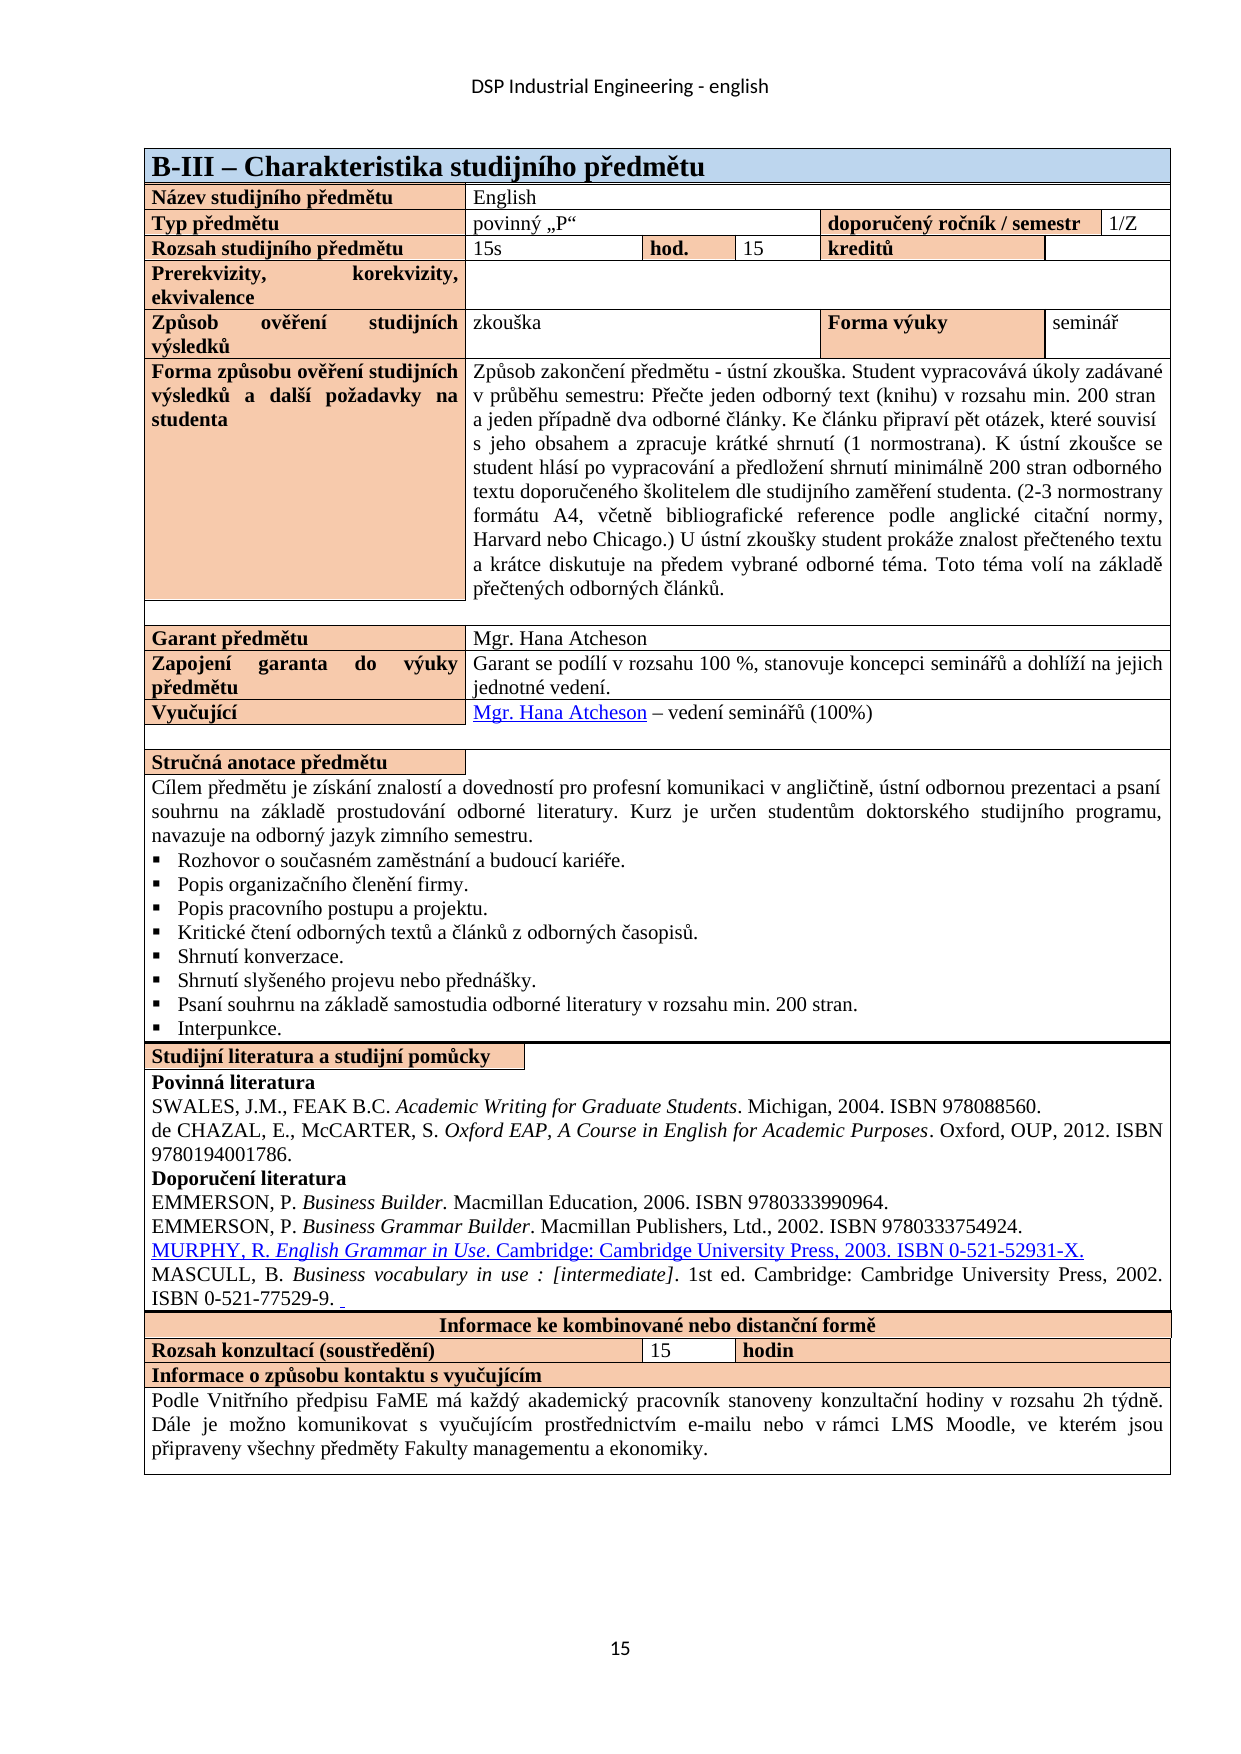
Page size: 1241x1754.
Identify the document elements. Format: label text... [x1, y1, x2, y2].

table_cell Stručná anotace předmětu [145, 750, 465, 774]
table_cell Prerekvizity, korekvizity, ekvivalence [145, 261, 465, 309]
table_cell Garant předmětu [145, 626, 465, 650]
table_cell Informace ke kombinované nebo distanční formě [145, 1313, 1171, 1337]
table_cell [1046, 236, 1170, 259]
table_cell hodin [736, 1339, 1170, 1362]
table_cell Studijní literatura a studijní pomůcky [145, 1044, 524, 1068]
table_cell Název studijního předmětu [145, 185, 465, 209]
table_cell 15s [466, 236, 642, 259]
table_cell Vyučující [145, 700, 465, 724]
table_cell Rozsah studijního předmětu [145, 236, 465, 259]
table_cell English [466, 185, 1170, 209]
table_cell seminář [1046, 310, 1170, 358]
table_cell Forma způsobu ověření studijních výsledků a další požadavky na studenta [145, 359, 465, 599]
table_cell [525, 1044, 1170, 1068]
table_cell Způsob zakončení předmětu - ústní zkouška. Student vypracovává úkoly zadávané v průběhu semestru: Přečte jeden odborný text (knihu) v rozsahu min. 200 stran a jeden případně dva odborné články. Ke článku připraví pět otázek, které souvisí s jeho obsahem a zpracuje krátké shrnutí (1 normostrana). K ústní zkoušce se student hlásí po vypracování a předložení shrnutí minimálně 200 stran odborného textu doporučeného školitelem dle studijního zaměření studenta. (2-3 normostrany formátu A4, včetně bibliografické reference podle anglické citační normy, Harvard nebo Chicago.) U ústní zkoušky student prokáže znalost přečteného textu a krátce diskutuje na předem vybrané odborné téma. Toto téma volí na základě přečtených odborných článků. [466, 359, 1170, 599]
table_cell [466, 750, 1170, 774]
table_cell Zapojení garanta do výuky předmětu [145, 651, 465, 699]
table_cell 15 [736, 236, 820, 259]
table_cell doporučený ročník / semestr [821, 210, 1101, 234]
table_cell Povinná literatura Swales, J.M., Feak B.C. Academic Writing for Graduate Students. Michigan, 2004. ISBN 978088560. de Chazal, E., McCarter, S. Oxford EAP, A Course in English for Academic Purposes. Oxford, OUP, 2012. ISBN 9780194001786. Doporučení literatura Emmerson, P. Business Builder. Macmillan Education, 2006. ISBN 9780333990964. Emmerson, P. Business Grammar Builder. Macmillan Publishers, Ltd., 2002. ISBN 9780333754924. Murphy, R. English Grammar in Use. Cambridge: Cambridge University Press, 2003. ISBN 0-521-52931-X. Mascull, B. Business vocabulary in use : [intermediate]. 1st ed. Cambridge: Cambridge University Press, 2002. ISBN 0-521-77529-9. [145, 1069, 1170, 1310]
table_cell Forma výuky [821, 310, 1044, 358]
table_cell Informace o způsobu kontaktu s vyučujícím [145, 1363, 1170, 1387]
table_cell povinný „P“ [466, 210, 820, 234]
table_cell Mgr. Hana Atcheson [466, 626, 1170, 650]
table_cell 1/Z [1102, 210, 1170, 234]
table_cell Typ předmětu [145, 210, 465, 234]
table_cell [145, 600, 1170, 625]
table_cell Rozsah konzultací (soustředění) [145, 1339, 642, 1362]
table_cell Podle Vnitřního předpisu FaME má každý akademický pracovník stanoveny konzultační hodiny v rozsahu 2h týdně. Dále je možno komunikovat s vyučujícím prostřednictvím e-mailu nebo v rámci LMS Moodle, ve kterém jsou připraveny všechny předměty Fakulty managementu a ekonomiky. [145, 1388, 1170, 1474]
table_cell Mgr. Hana Atcheson – vedení seminářů (100%) [466, 700, 1170, 724]
table_cell Garant se podílí v rozsahu 100 %, stanovuje koncepci seminářů a dohlíží na jejich jednotné vedení. [466, 651, 1170, 699]
table_cell Způsob ověření studijních výsledků [145, 310, 465, 358]
table_cell hod. [643, 236, 735, 259]
table_cell [145, 724, 1170, 749]
table_cell Cílem předmětu je získání znalostí a dovedností pro profesní komunikaci v angličtině, ústní odbornou prezentaci a psaní souhrnu na základě prostudování odborné literatury. Kurz je určen studentům doktorského studijního programu, navazuje na odborný jazyk zimního semestru. Rozhovor o současném zaměstnání a budoucí kariéře. Popis organizačního členění firmy. Popis pracovního postupu a projektu. Kritické čtení odborných textů a článků z odborných časopisů. Shrnutí konverzace. Shrnutí slyšeného projevu nebo přednášky. Psaní souhrnu na základě samostudia odborné literatury v rozsahu min. 200 stran. Interpunkce. [145, 774, 1170, 1041]
table_cell [466, 261, 1170, 309]
table_cell kreditů [821, 236, 1044, 259]
table_cell zkouška [466, 310, 820, 358]
table_header B-III – Charakteristika studijního předmětu [145, 149, 1170, 182]
table_cell 15 [643, 1339, 735, 1362]
